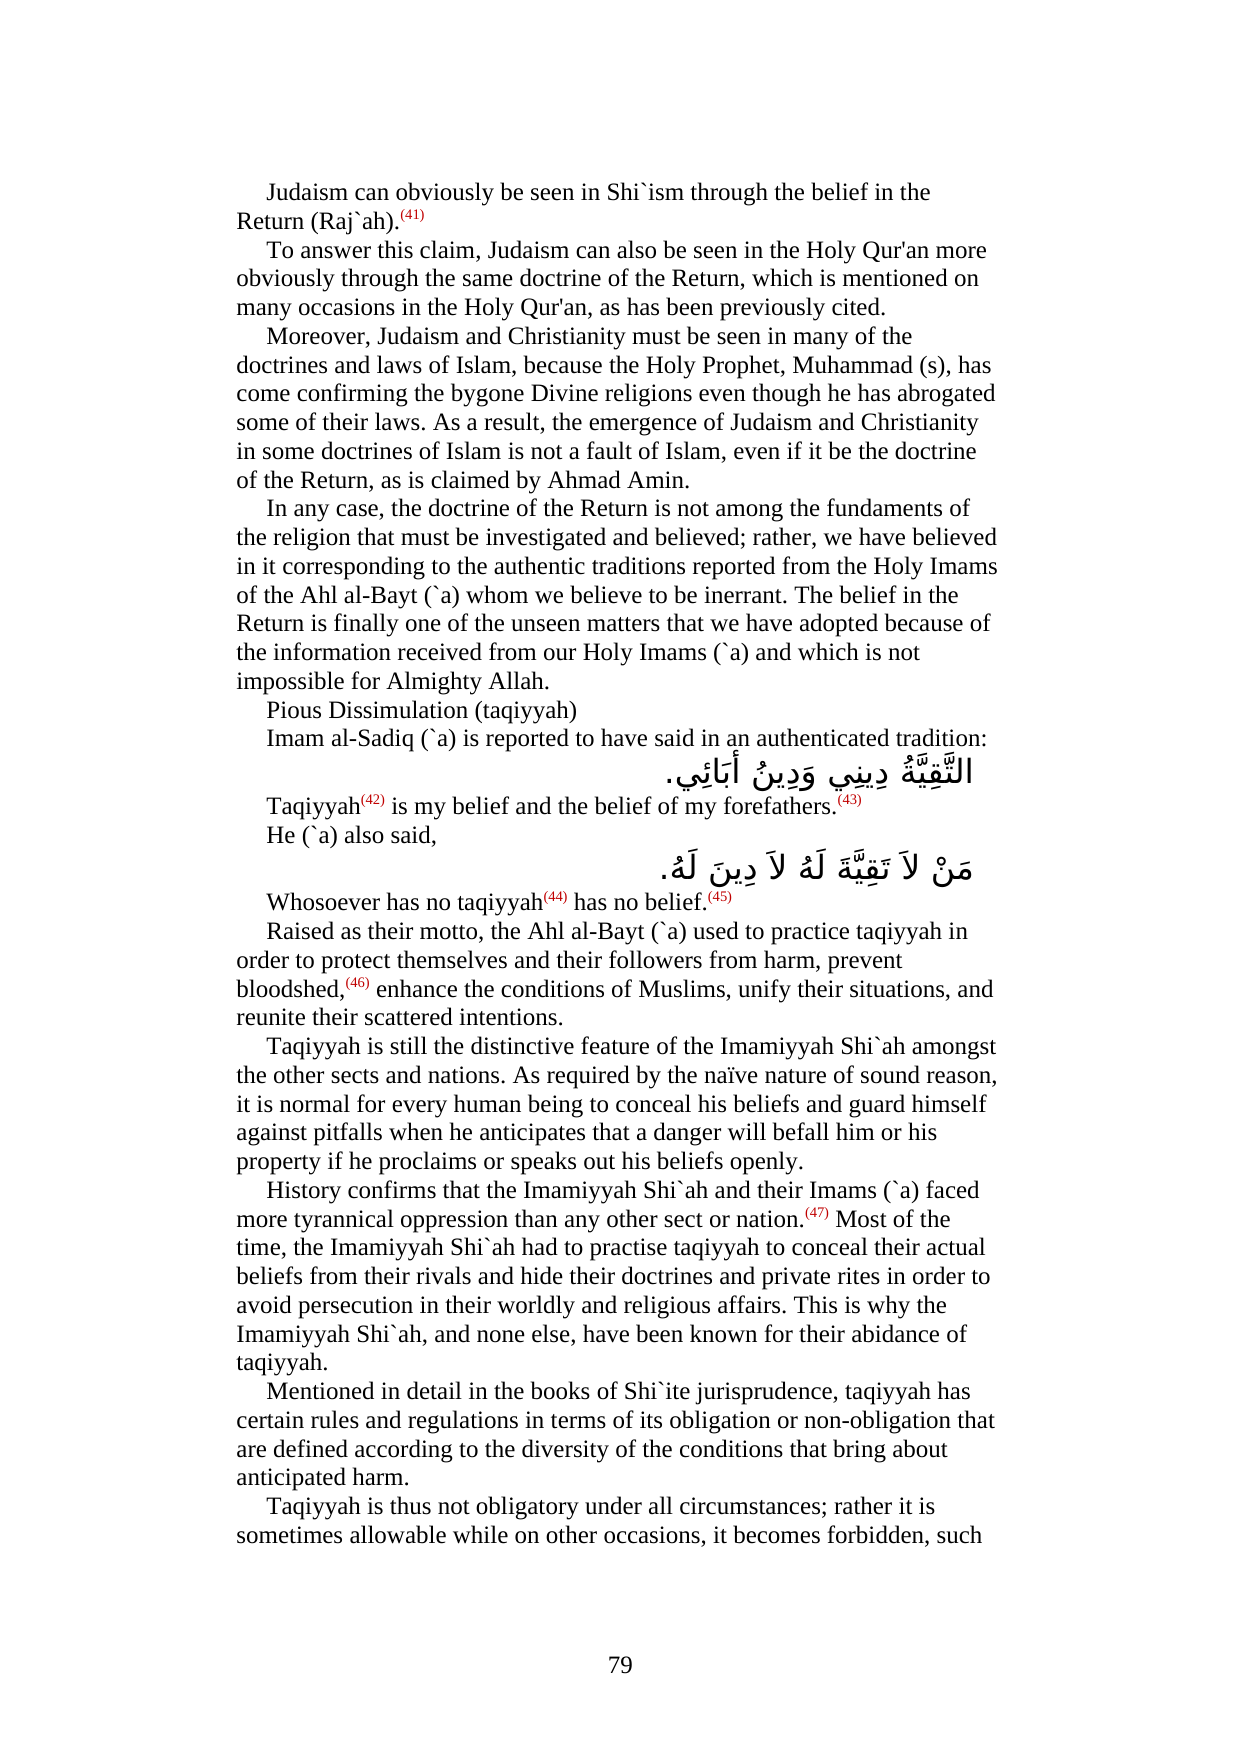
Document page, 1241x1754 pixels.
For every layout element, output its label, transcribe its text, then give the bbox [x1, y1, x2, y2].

text Pious Dissimulation (taqiyyah) [236, 695, 1004, 723]
text Whosoever has no taqiyyah(44) has no belief.(45) [236, 887, 1004, 916]
text Taqiyyah(42) is my belief and the belief of my forefathers.(43) [236, 791, 1004, 820]
text Imam al-Sadiq (`a) is reported to have said in an authenticated tradition: [236, 723, 1004, 752]
text History confirms that the Imamiyyah Shi`ah and their Imams (`a) faced more tyrannical oppression than any other sect or nation.(47) Most of the time, the Imamiyyah Shi`ah had to practise taqiyyah to conceal their actual beliefs from their rivals and hide their doctrines and private rites in order to avoid persecution in their worldly and religious affairs. This is why the Imamiyyah Shi`ah, and none else, have been known for their abidance of taqiyyah. [236, 1175, 1004, 1376]
text Raised as their motto, the Ahl al-Bayt (`a) used to practice taqiyyah in order to protect themselves and their followers from harm, prevent bloodshed,(46) enhance the conditions of Muslims, unify their situations, and reunite their scattered intentions. [236, 916, 1004, 1031]
text In any case, the doctrine of the Return is not among the fundaments of the religion that must be investigated and believed; rather, we have believed in it corresponding to the authentic traditions reported from the Holy Imams of the Ahl al-Bayt (`a) whom we believe to be inerrant. The belief in the Return is finally one of the unseen matters that we have adopted because of the information received from our Holy Imams (`a) and which is not impossible for Almighty Allah. [236, 493, 1004, 695]
text To answer this claim, Judaism can also be seen in the Holy Qur'an more obviously through the same doctrine of the Return, which is mentioned on many occasions in the Holy Qur'an, as has been previously cited. [236, 235, 1004, 321]
text Taqiyyah is still the distinctive feature of the Imamiyyah Shi`ah amongst the other sects and nations. As required by the naïve nature of sound reason, it is normal for every human being to conceal his beliefs and guard himself against pitfalls when he anticipates that a danger will befall him or his property if he proclaims or speaks out his beliefs openly. [236, 1031, 1004, 1175]
text Mentioned in detail in the books of Shi`ite jurisprudence, taqiyyah has certain rules and regulations in terms of its obligation or non-obligation that are defined according to the diversity of the conditions that bring about anticipated harm. [236, 1376, 1004, 1491]
text He (`a) also said, [236, 820, 1004, 848]
text مَنْ لاَ تَقِيَّةَ لَهُ لاَ دِينَ لَهُ. [236, 848, 1004, 887]
text Judaism can obviously be seen in Shi`ism through the belief in the Return (Raj`ah).(41) [236, 177, 1004, 235]
text التَّقِيَّةُ دِينِي وَدِينُ أبَائِي. [236, 752, 1004, 791]
text Moreover, Judaism and Christianity must be seen in many of the doctrines and laws of Islam, because the Holy Prophet, Muhammad (s), has come confirming the bygone Divine religions even though he has abrogated some of their laws. As a result, the emergence of Judaism and Christianity in some doctrines of Islam is not a fault of Islam, even if it be the doctrine of the Return, as is claimed by Ahmad Amin. [236, 321, 1004, 493]
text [236, 1491, 1004, 1549]
